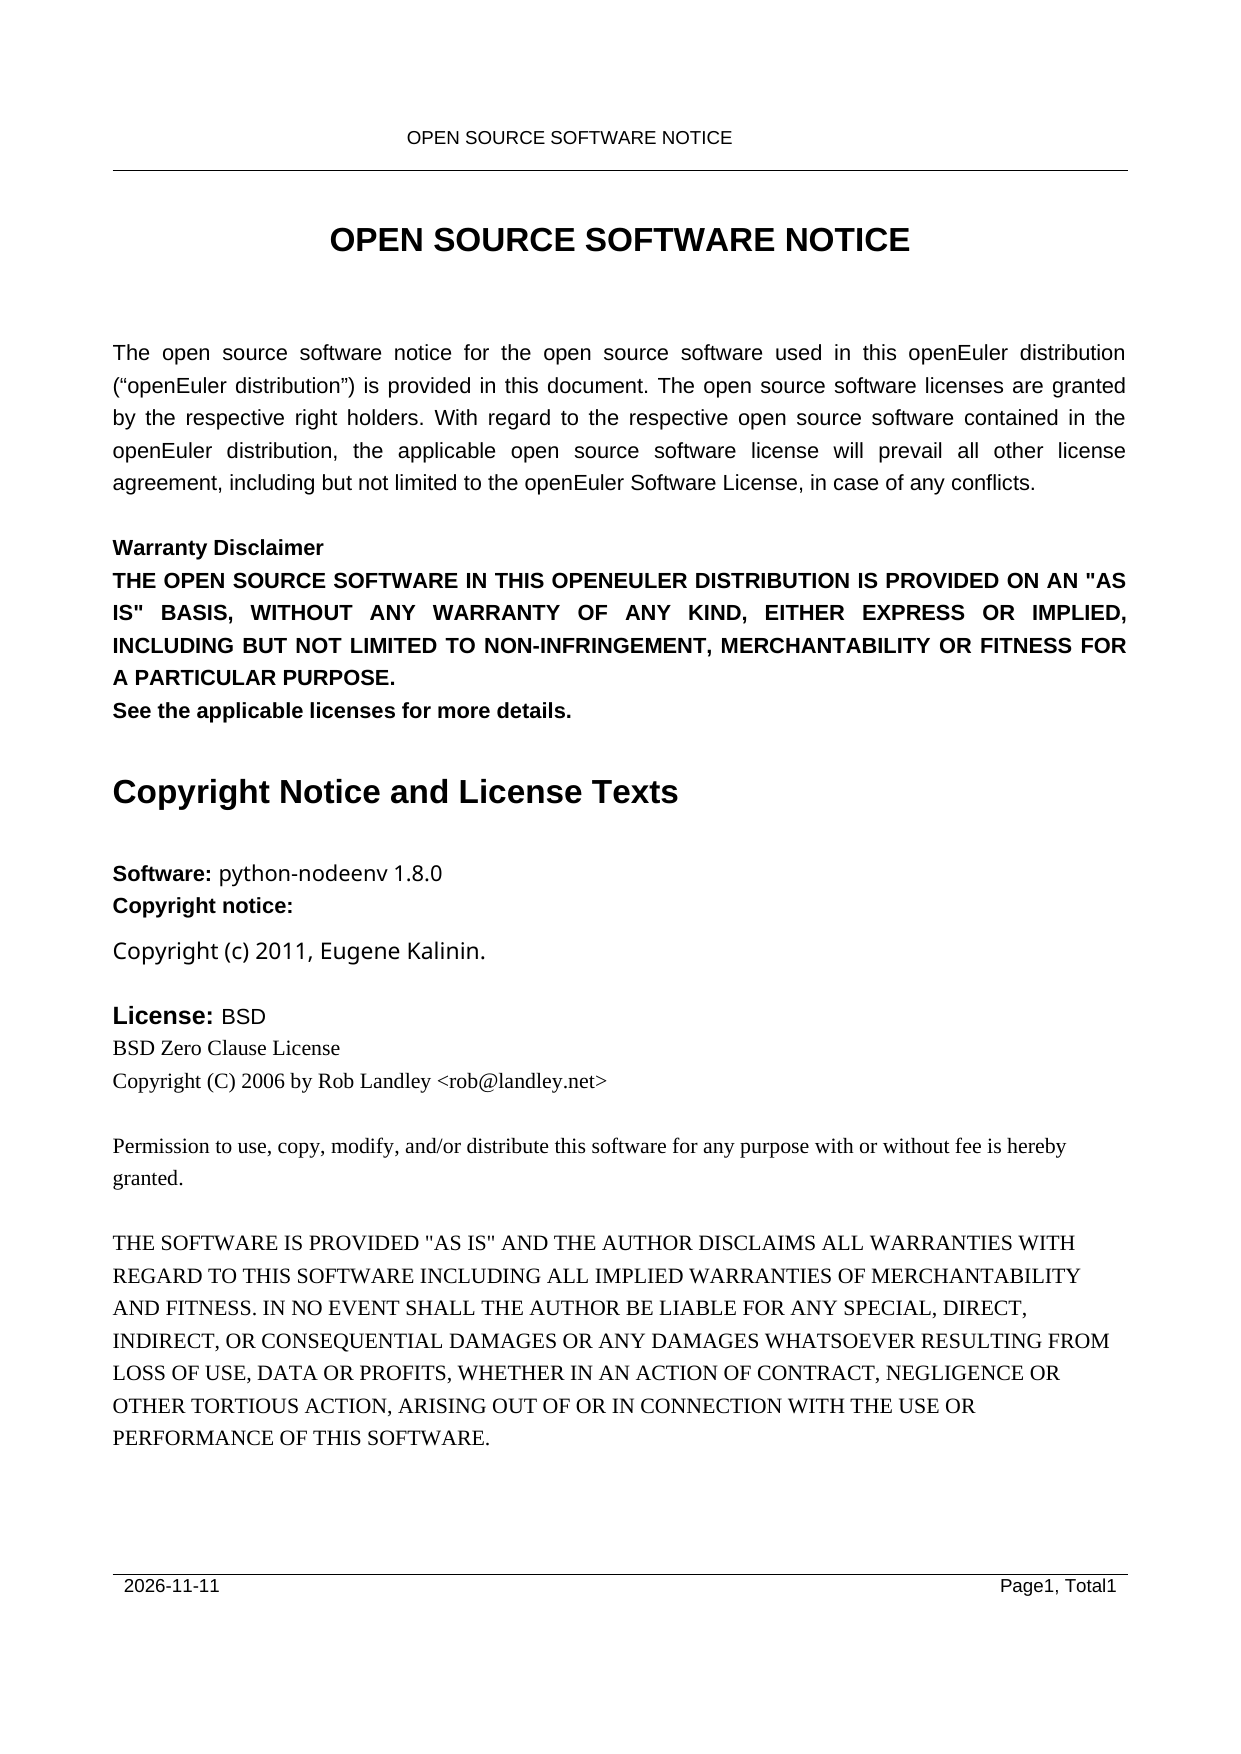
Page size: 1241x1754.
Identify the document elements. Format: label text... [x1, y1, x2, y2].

text Warranty Disclaimer [112, 531, 1128, 564]
text Copyright (c) 2011, Eugene Kalinin. [112, 934, 1128, 999]
text Copyright Notice and License Texts [112, 759, 1128, 824]
text Copyright notice: [112, 889, 1128, 921]
text License: BSD [112, 999, 1128, 1031]
text BSD Zero Clause License Copyright (C) 2006 by Rob Landley <rob@landley.net> Permission to use, copy, modify, and/or distribute this software for any purpose with or without fee is hereby granted. THE SOFTWARE IS PROVIDED "AS IS" AND THE AUTHOR DISCLAIMS ALL WARRANTIES WITH REGARD TO THIS SOFTWARE INCLUDING ALL IMPLIED WARRANTIES OF MERCHANTABILITY AND FITNESS. IN NO EVENT SHALL THE AUTHOR BE LIABLE FOR ANY SPECIAL, DIRECT, INDIRECT, OR CONSEQUENTIAL DAMAGES OR ANY DAMAGES WHATSOEVER RESULTING FROM LOSS OF USE, DATA OR PROFITS, WHETHER IN AN ACTION OF CONTRACT, NEGLIGENCE OR OTHER TORTIOUS ACTION, ARISING OUT OF OR IN CONNECTION WITH THE USE OR PERFORMANCE OF THIS SOFTWARE. [112, 1031, 1128, 1486]
title Software: python-nodeenv 1.8.0 [112, 856, 1128, 889]
text THE OPEN SOURCE SOFTWARE IN THIS OPENEULER DISTRIBUTION IS PROVIDED ON AN "AS IS" BASIS, WITHOUT ANY WARRANTY OF ANY KIND, EITHER EXPRESS OR IMPLIED, INCLUDING BUT NOT LIMITED TO NON-INFRINGEMENT, MERCHANTABILITY OR FITNESS FOR A PARTICULAR PURPOSE. See the applicable licenses for more details. [112, 564, 1128, 726]
text OPEN SOURCE SOFTWARE NOTICE [112, 206, 1128, 271]
text The open source software notice for the open source software used in this openEuler distribution (“openEuler distribution”) is provided in this document. The open source software licenses are granted by the respective right holders. With regard to the respective open source software contained in the openEuler distribution, the applicable open source software license will prevail all other license agreement, including but not limited to the openEuler Software License, in case of any conflicts. [112, 336, 1128, 499]
